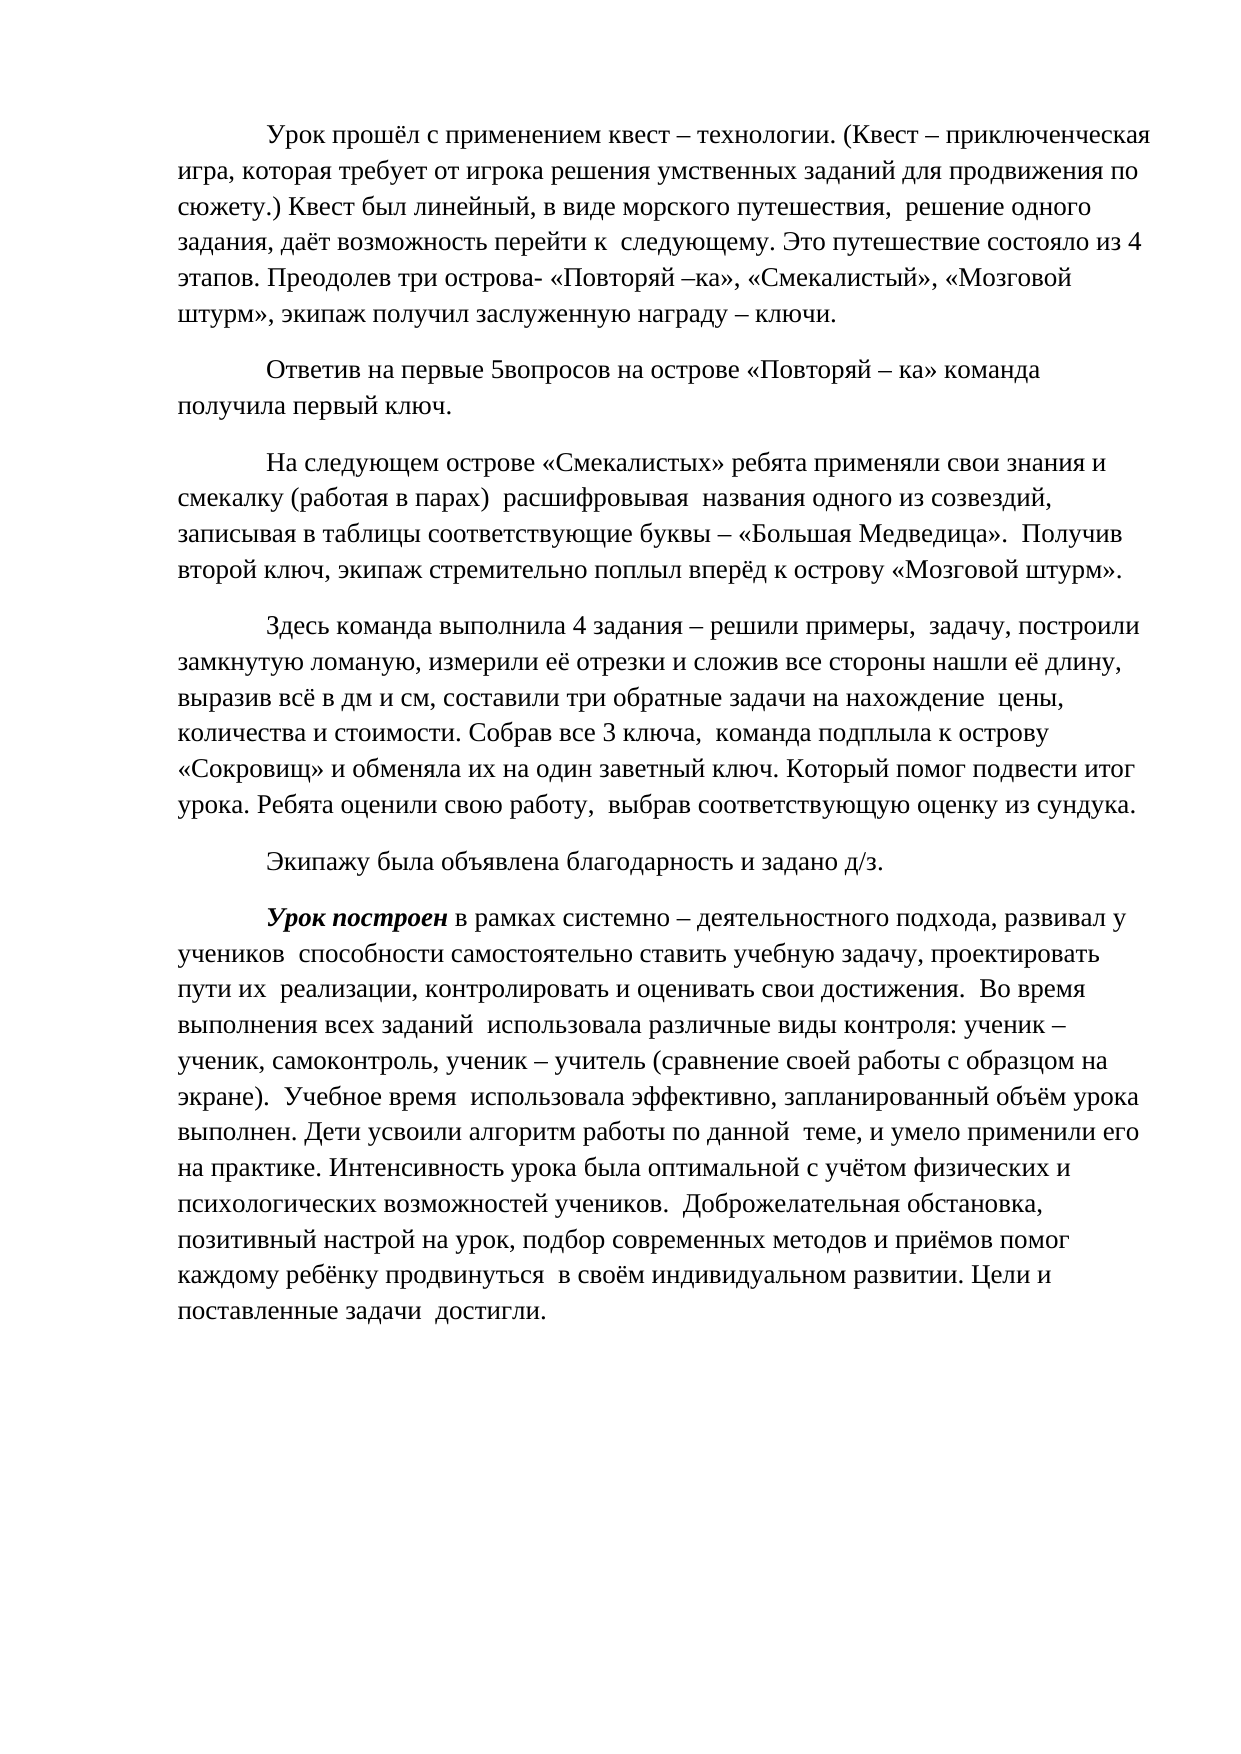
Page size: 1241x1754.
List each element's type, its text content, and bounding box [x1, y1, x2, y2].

text Здесь команда выполнила 4 задания – решили примеры, задачу, построили замкнутую ломаную, измерили её отрезки и сложив все стороны нашли её длину, выразив всё в дм и см, составили три обратные задачи на нахождение цены, количества и стоимости. Собрав все 3 ключа, команда подплыла к острову «Сокровищ» и обменяла их на один заветный ключ. Который помог подвести итог урока. Ребята оценили свою работу, выбрав соответствующую оценку из сундука. [177, 609, 1152, 819]
text Ответив на первые 5вопросов на острове «Повторяй – ка» команда получила первый ключ. [177, 353, 1152, 420]
text Урок построен в рамках системно – деятельностного подхода, развивал у учеников способности самостоятельно ставить учебную задачу, проектировать пути их реализации, контролировать и оценивать свои достижения. Во время выполнения всех заданий использовала различные виды контроля: ученик – ученик, самоконтроль, ученик – учитель (сравнение своей работы с образцом на экране). Учебное время использовала эффективно, запланированный объём урока выполнен. Дети усвоили алгоритм работы по данной теме, и умело применили его на практике. Интенсивность урока была оптимальной с учётом физических и психологических возможностей учеников. Доброжелательная обстановка, позитивный настрой на урок, подбор современных методов и приёмов помог каждому ребёнку продвинуться в своём индивидуальном развитии. Цели и поставленные задачи достигли. [177, 901, 1152, 1325]
text На следующем острове «Смекалистых» ребята применяли свои знания и смекалку (работая в парах) расшифровывая названия одного из созвездий, записывая в таблицы соответствующие буквы – «Большая Медведица». Получив второй ключ, экипаж стремительно поплыл вперёд к острову «Мозговой штурм». [177, 446, 1152, 584]
text Экипажу была объявлена благодарность и задано д/з. [177, 844, 1152, 876]
text Урок прошёл с применением квест – технологии. (Квест – приключенческая игра, которая требует от игрока решения умственных заданий для продвижения по сюжету.) Квест был линейный, в виде морского путешествия, решение одного задания, даёт возможность перейти к следующему. Это путешествие состояло из 4 этапов. Преодолев три острова- «Повторяй –ка», «Смекалистый», «Мозговой штурм», экипаж получил заслуженную награду – ключи. [177, 118, 1152, 328]
